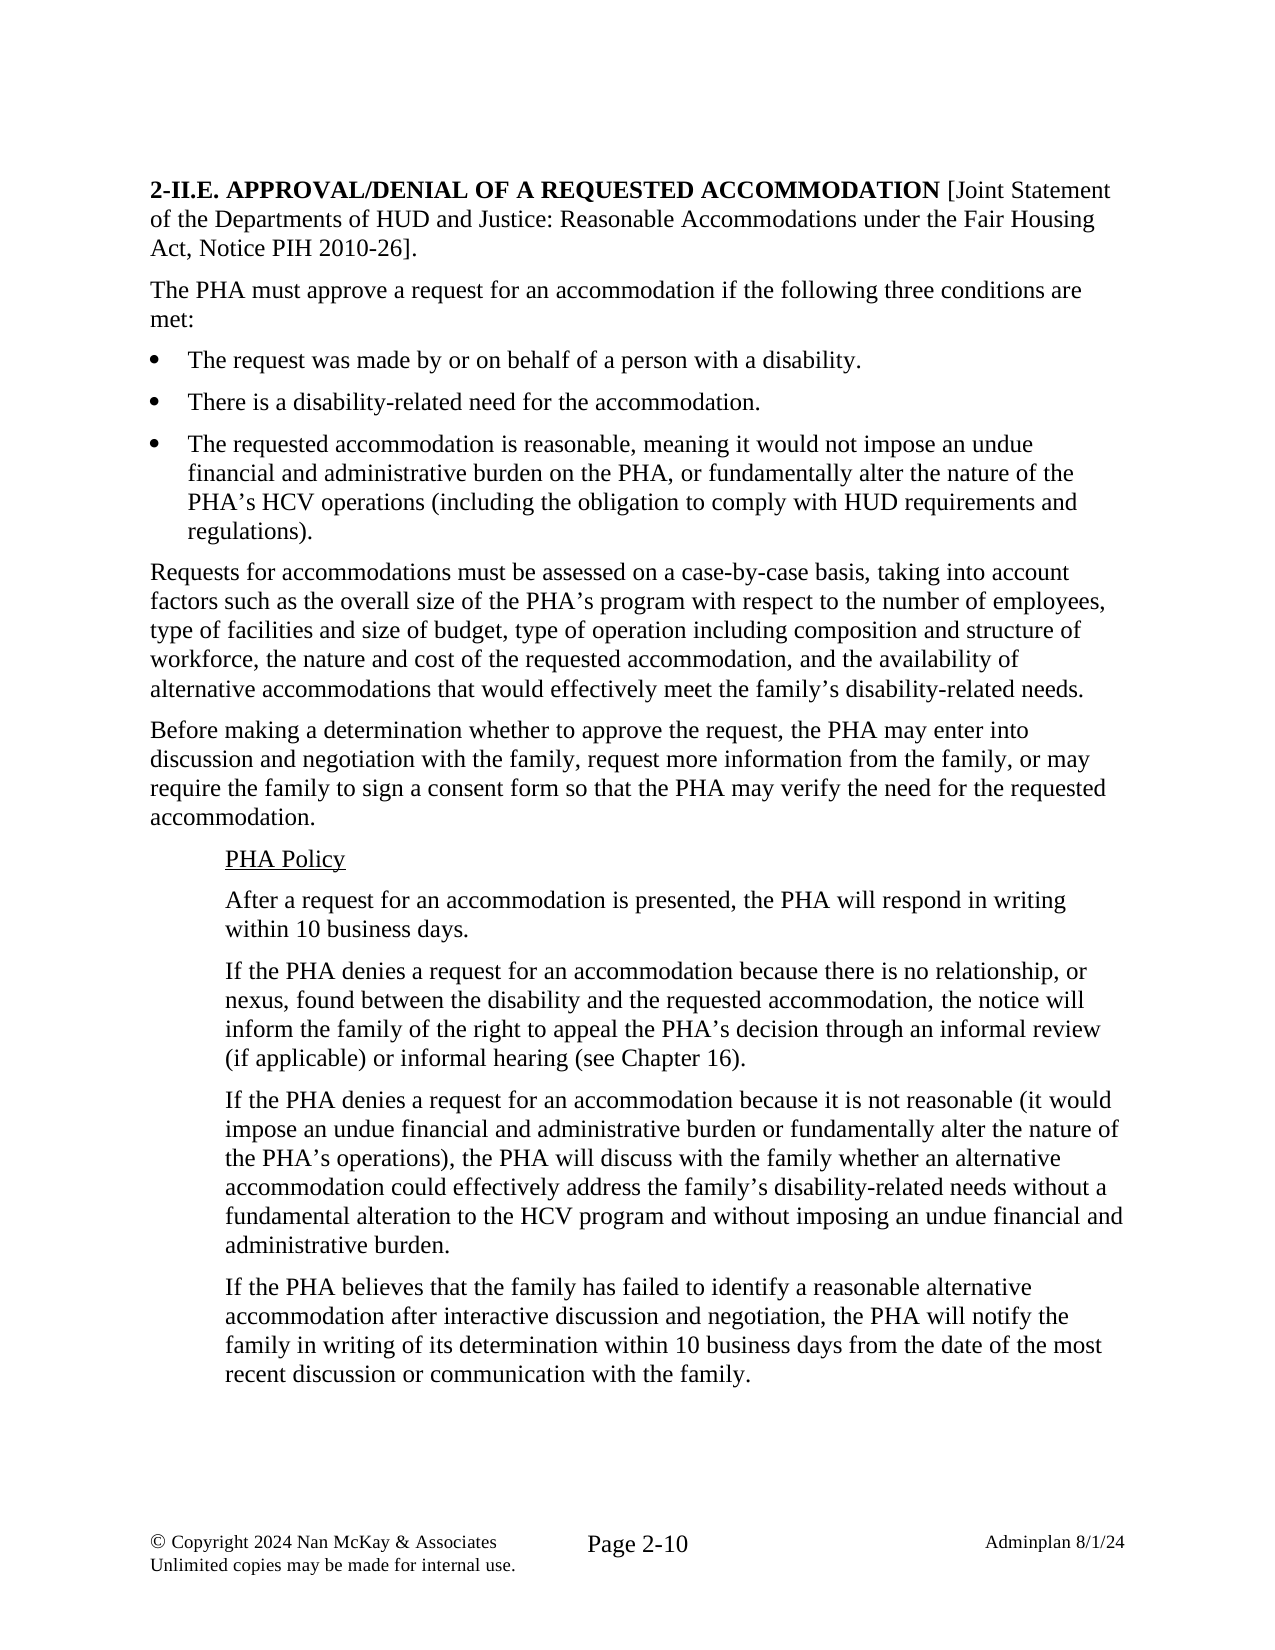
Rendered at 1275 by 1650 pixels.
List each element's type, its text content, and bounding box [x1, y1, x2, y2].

text If the PHA believes that the family has failed to identify a reasonable alternative accommodation after interactive discussion and negotiation, the PHA will notify the family in writing of its determination within 10 business days from the date of the most recent discussion or communication with the family. [225, 1272, 1125, 1388]
list The request was made by or on behalf of a person with a disability. [150, 345, 1125, 374]
text PHA Policy [225, 844, 1125, 873]
text If the PHA denies a request for an accommodation because there is no relationship, or nexus, found between the disability and the requested accommodation, the notice will inform the family of the right to appeal the PHA’s decision through an informal review (if applicable) or informal hearing (see Chapter 16). [225, 956, 1125, 1072]
text After a request for an accommodation is presented, the PHA will respond in writing within 10 business days. [225, 885, 1125, 943]
text The PHA must approve a request for an accommodation if the following three conditions are met: [150, 275, 1125, 333]
text If the PHA denies a request for an accommodation because it is not reasonable (it would impose an undue financial and administrative burden or fundamentally alter the nature of the PHA’s operations), the PHA will discuss with the family whether an alternative accommodation could effectively address the family’s disability-related needs without a fundamental alteration to the HCV program and without imposing an undue financial and administrative burden. [225, 1085, 1125, 1259]
list There is a disability-related need for the accommodation. [150, 387, 1125, 416]
list The requested accommodation is reasonable, meaning it would not impose an undue financial and administrative burden on the PHA, or fundamentally alter the nature of the PHA’s HCV operations (including the obligation to comply with HUD requirements and regulations). [150, 428, 1125, 545]
text Requests for accommodations must be assessed on a case-by-case basis, taking into account factors such as the overall size of the PHA’s program with respect to the number of employees, type of facilities and size of budget, type of operation including composition and structure of workforce, the nature and cost of the requested accommodation, and the availability of alternative accommodations that would effectively meet the family’s disability-related needs. [150, 557, 1125, 702]
text Before making a determination whether to approve the request, the PHA may enter into discussion and negotiation with the family, request more information from the family, or may require the family to sign a consent form so that the PHA may verify the need for the requested accommodation. [150, 715, 1125, 831]
text 2-II.E. Approval/Denial of a Requested Accommodation [Joint Statement of the Departments of HUD and Justice: Reasonable Accommodations under the Fair Housing Act, Notice PIH 2010-26]. [150, 175, 1125, 262]
